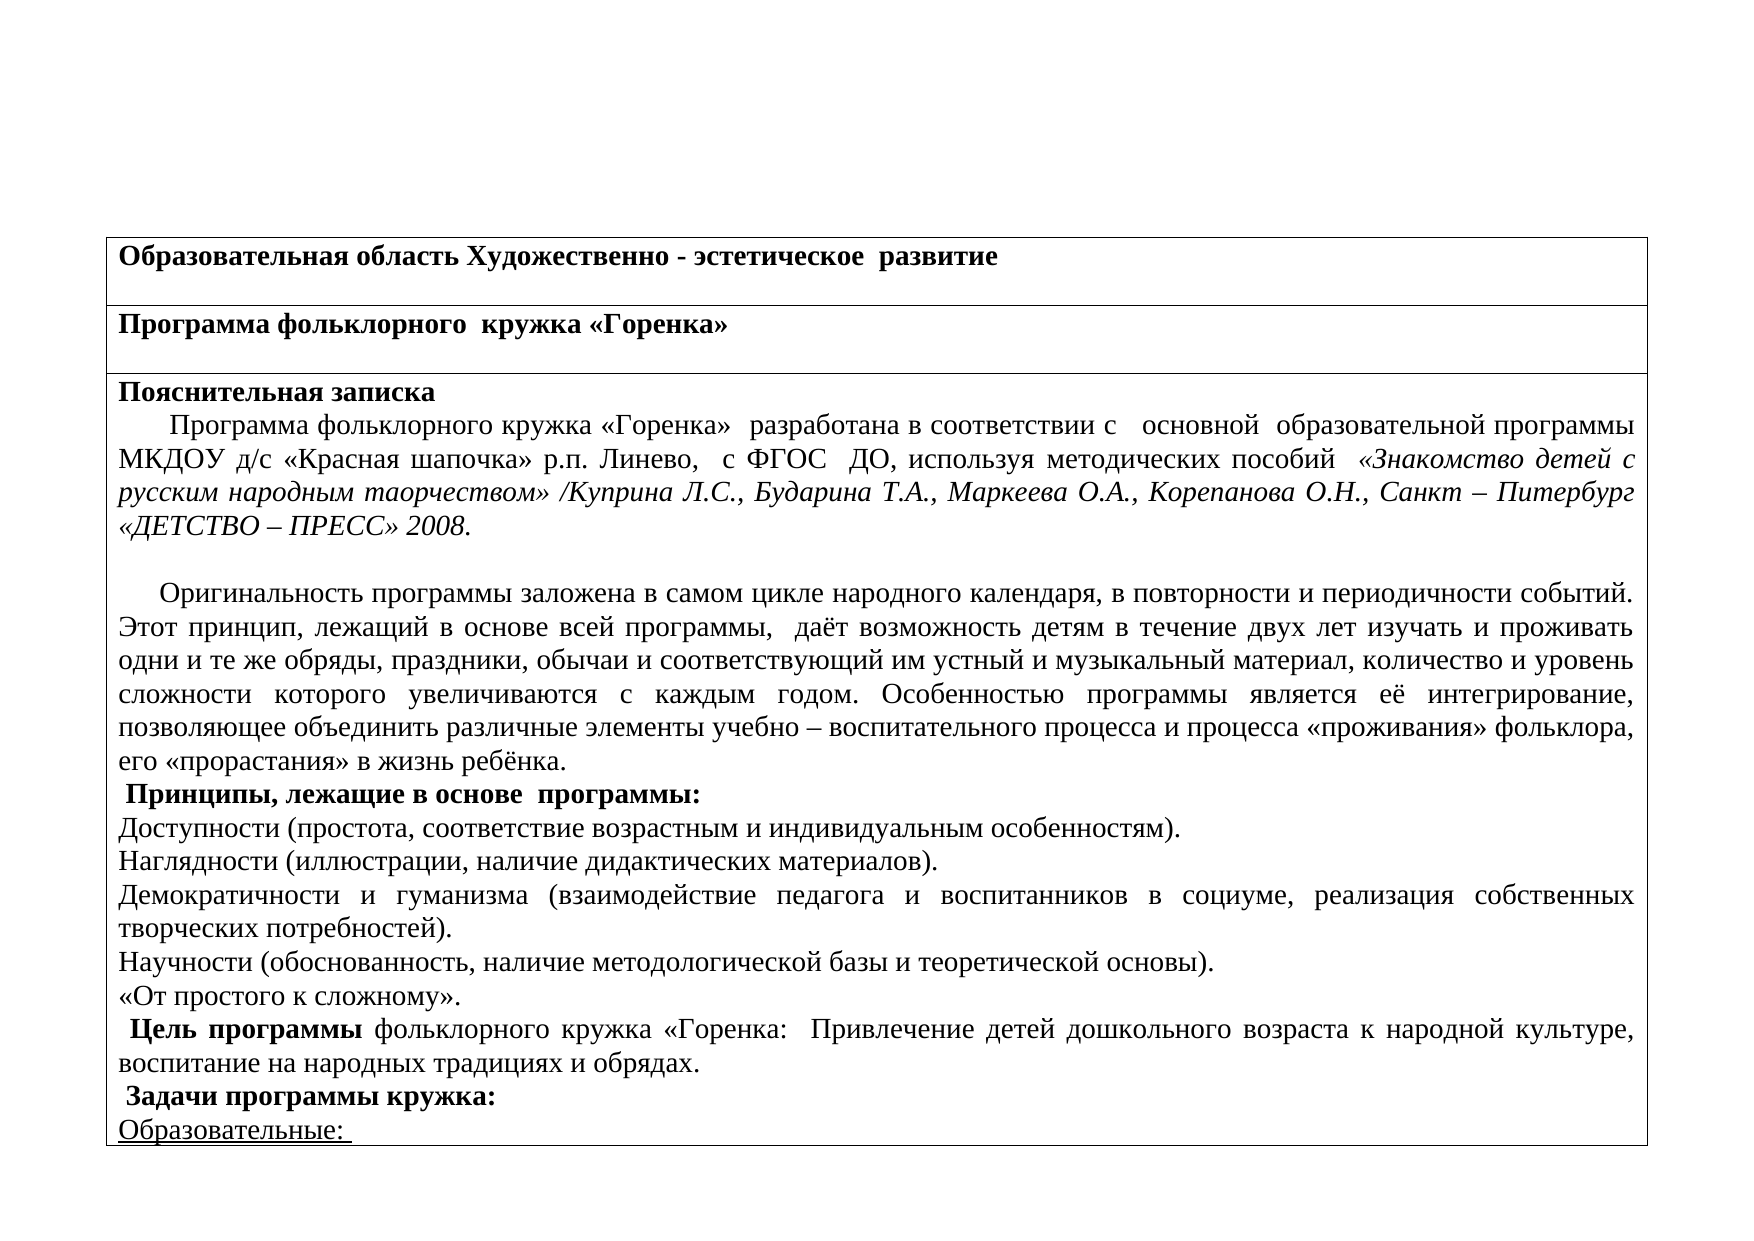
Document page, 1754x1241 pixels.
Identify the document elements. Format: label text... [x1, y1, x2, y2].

table_header Образовательная область Художественно - эстетическое развитие [107, 238, 1647, 305]
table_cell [107, 374, 1647, 1145]
table_cell Программа фольклорного кружка «Горенка» [107, 306, 1647, 373]
